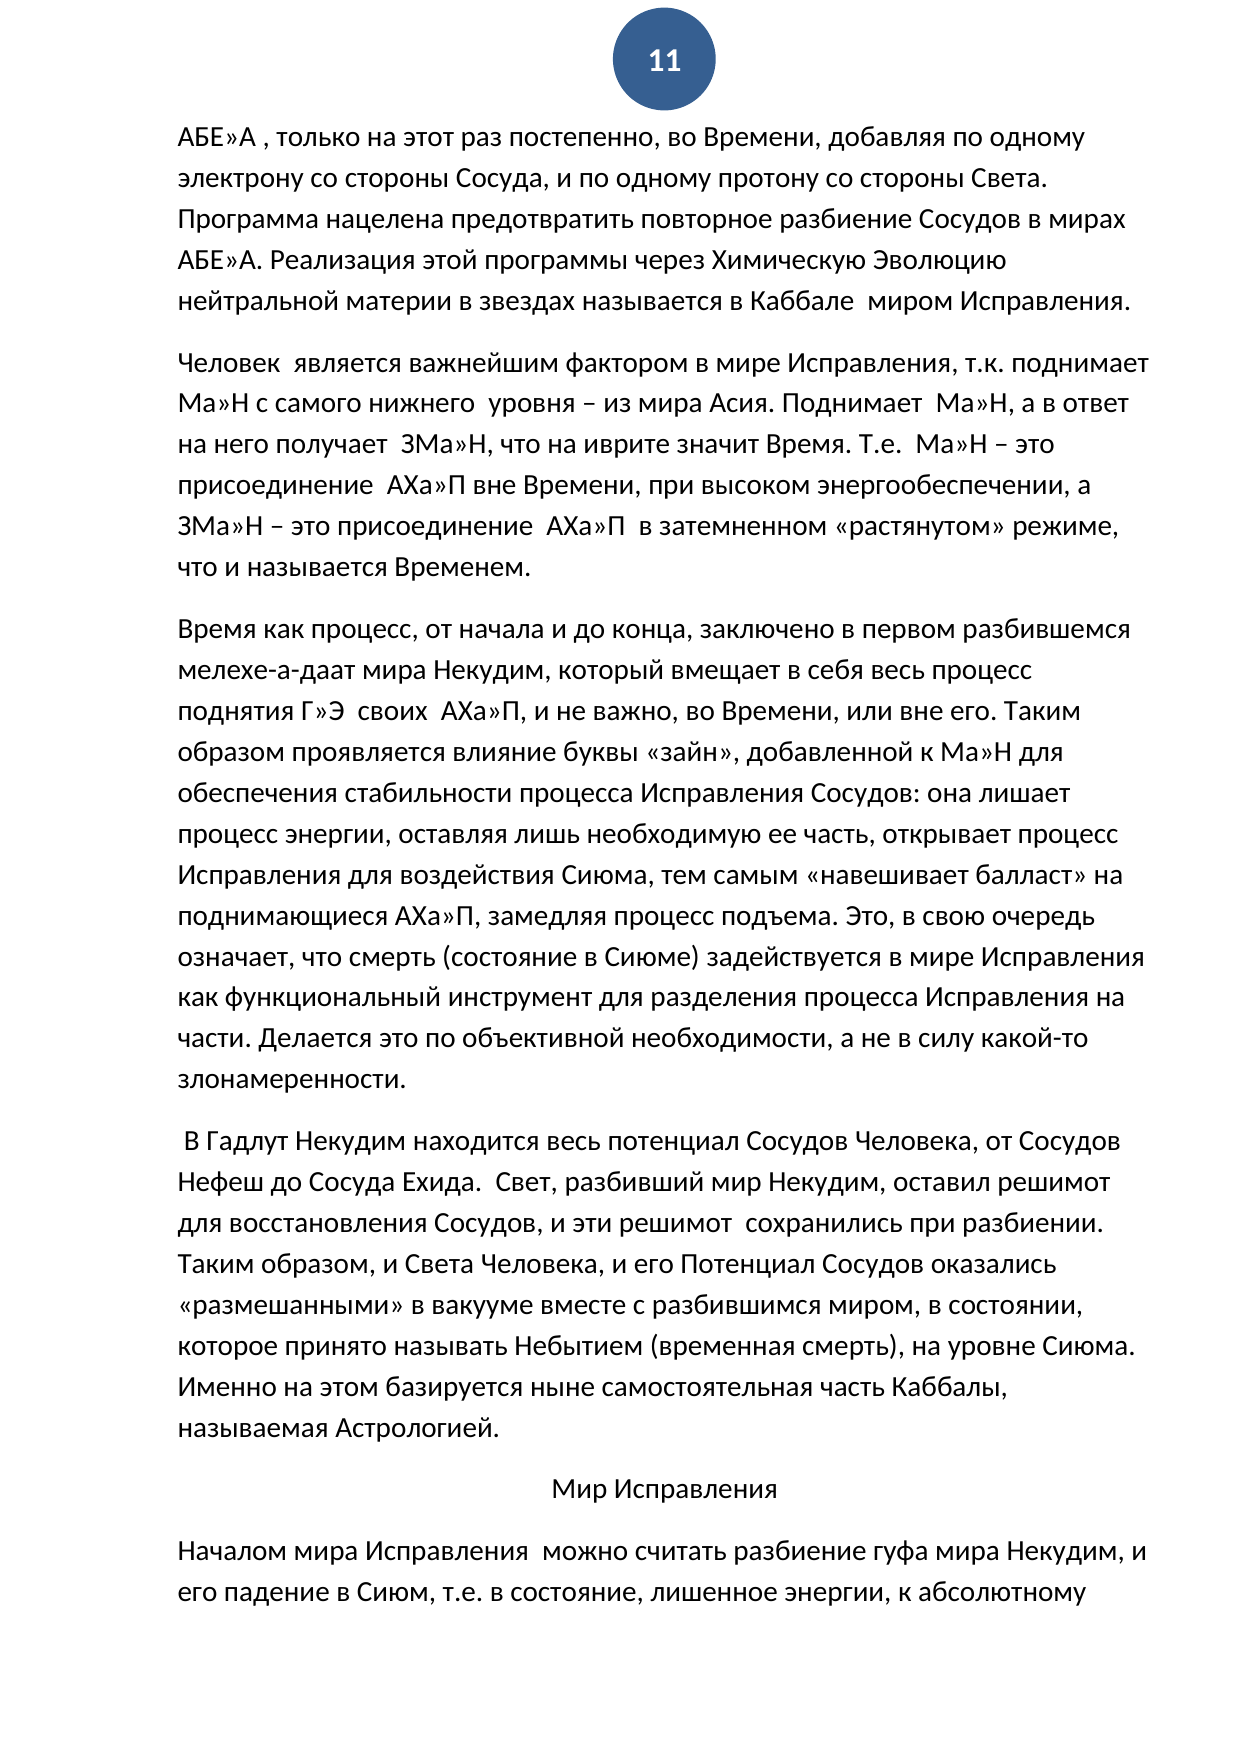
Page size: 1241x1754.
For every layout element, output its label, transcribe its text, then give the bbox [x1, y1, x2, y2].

text Время как процесс, от начала и до конца, заключено в первом разбившемся мелехе-а-даат мира Некудим, который вмещает в себя весь процесс поднятия Г»Э своих АХа»П, и не важно, во Времени, или вне его. Таким образом проявляется влияние буквы «зайн», добавленной к Ма»Н для обеспечения стабильности процесса Исправления Сосудов: она лишает процесс энергии, оставляя лишь необходимую ее часть, открывает процесс Исправления для воздействия Сиюма, тем самым «навешивает балласт» на поднимающиеся АХа»П, замедляя процесс подъема. Это, в свою очередь означает, что смерть (состояние в Сиюме) задействуется в мире Исправления как функциональный инструмент для разделения процесса Исправления на части. Делается это по объективной необходимости, а не в силу какой-то злонамеренности. [177, 610, 1152, 1096]
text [177, 1532, 1152, 1609]
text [177, 118, 1152, 317]
text В Гадлут Некудим находится весь потенциал Сосудов Человека, от Сосудов Нефеш до Сосуда Ехида. Свет, разбивший мир Некудим, оставил решимот для восстановления Сосудов, и эти решимот сохранились при разбиении. Таким образом, и Света Человека, и его Потенциал Сосудов оказались «размешанными» в вакууме вместе с разбившимся миром, в состоянии, которое принято называть Небытием (временная смерть), на уровне Сиюма. Именно на этом базируется ныне самостоятельная часть Каббалы, называемая Астрологией. [177, 1122, 1152, 1444]
text Человек является важнейшим фактором в мире Исправления, т.к. поднимает Ма»Н с самого нижнего уровня – из мира Асия. Поднимает Ма»Н, а в ответ на него получает ЗМа»Н, что на иврите значит Время. Т.е. Ма»Н – это присоединение АХа»П вне Времени, при высоком энергообеспечении, а ЗМа»Н – это присоединение АХа»П в затемненном «растянутом» режиме, что и называется Временем. [177, 344, 1152, 584]
text Мир Исправления [177, 1471, 1152, 1506]
